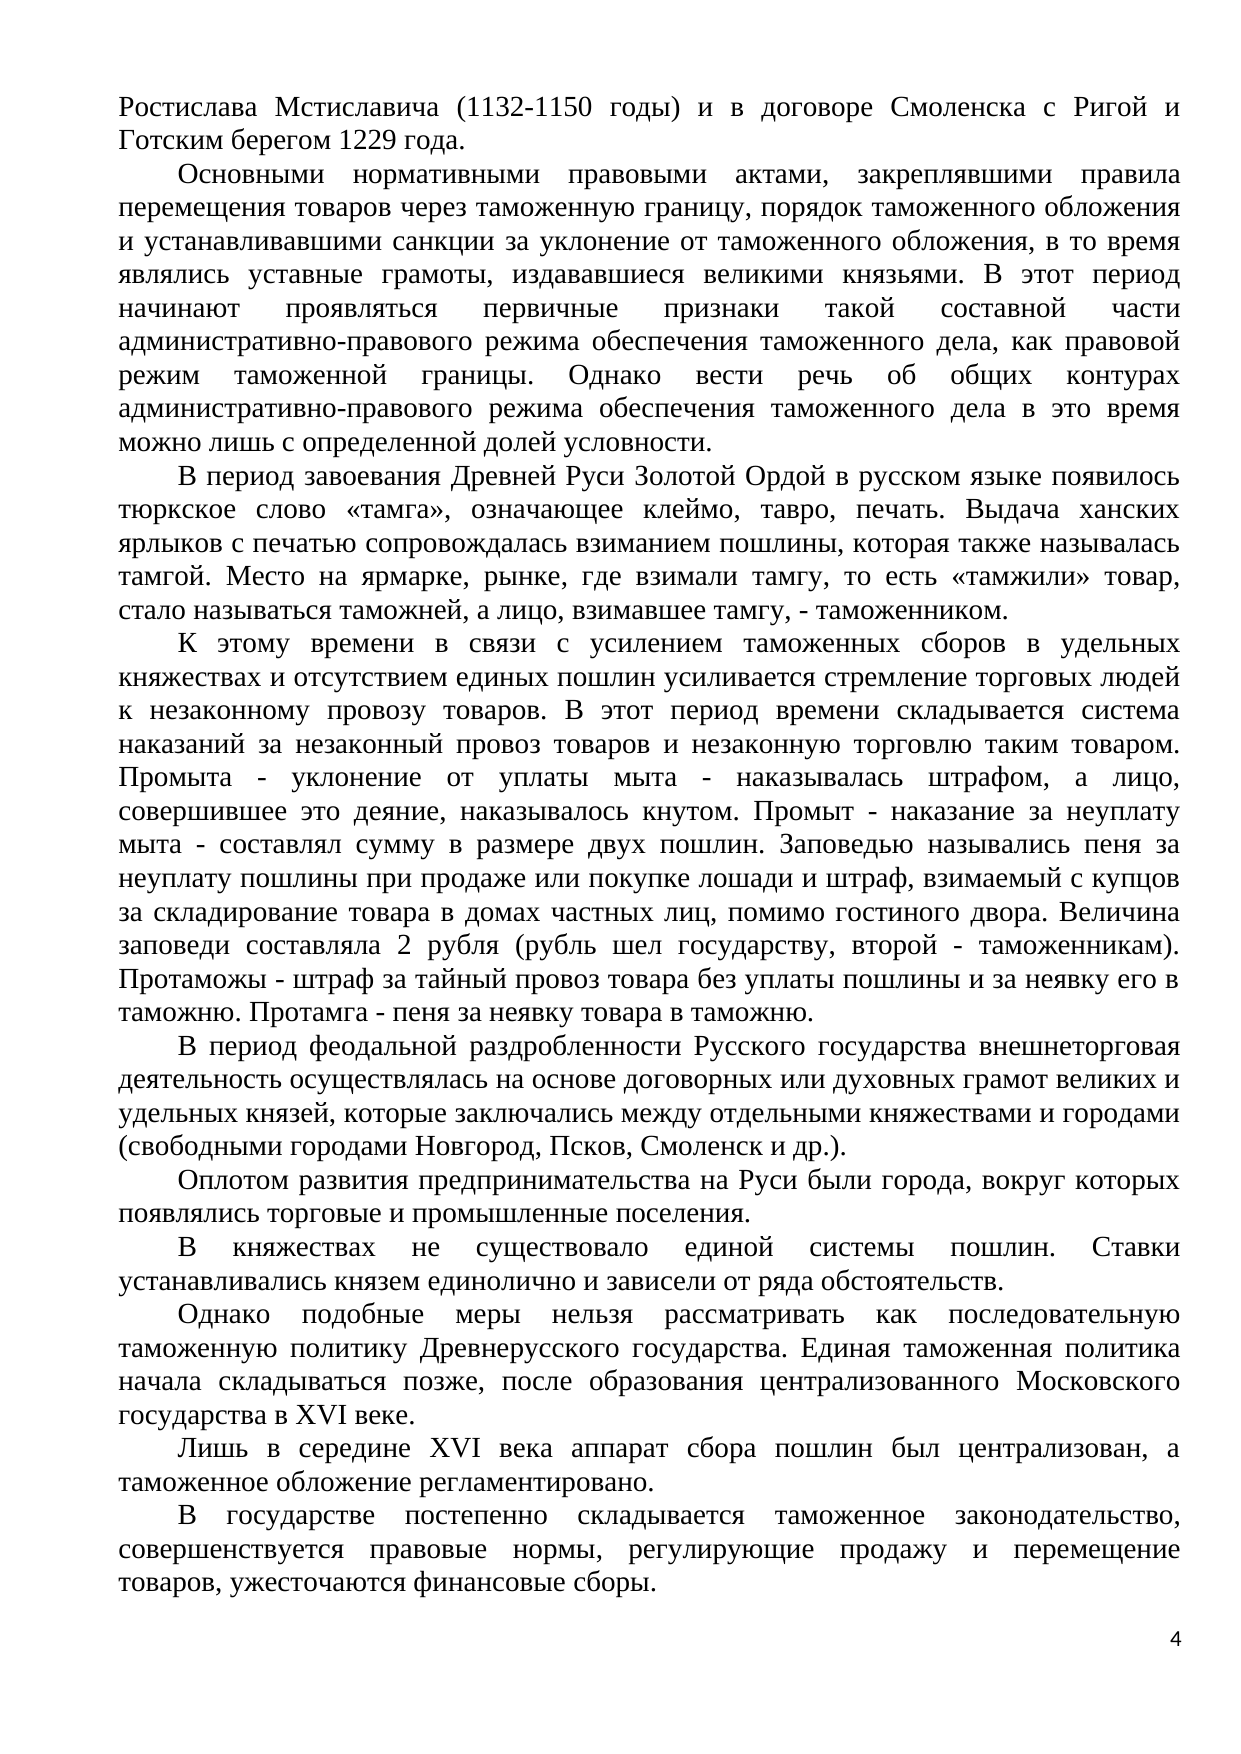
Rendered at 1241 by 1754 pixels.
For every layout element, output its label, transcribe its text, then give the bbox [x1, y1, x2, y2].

text Лишь в середине XVI века аппарат сбора пошлин был централизован, а таможенное обложение регламентировано. [118, 1430, 1181, 1497]
text Оплотом развития предпринимательства на Руси были города, вокруг которых появлялись торговые и промышленные поселения. [118, 1162, 1181, 1229]
text В государстве постепенно складывается таможенное законодательство, совершенствуется правовые нормы, регулирующие продажу и перемещение товаров, ужесточаются финансовые сборы. [118, 1497, 1181, 1598]
text В период завоевания Древней Руси Золотой Ордой в русском языке появилось тюркское слово «тамга», означающее клеймо, тавро, печать. Выдача ханских ярлыков с печатью сопровождалась взиманием пошлины, которая также называлась тамгой. Место на ярмарке, рынке, где взимали тамгу, то есть «тамжили» товар, стало называться таможней, а лицо, взимавшее тамгу, - таможенником. [118, 458, 1181, 625]
text Основными нормативными правовыми актами, закреплявшими правила перемещения товаров через таможенную границу, порядок таможенного обложения и устанавливавшими санкции за уклонение от таможенного обложения, в то время являлись уставные грамоты, издававшиеся великими князьями. В этот период начинают проявляться первичные признаки такой составной части административно-правового режима обеспечения таможенного дела, как правовой режим таможенной границы. Однако вести речь об общих контурах административно-правового режима обеспечения таможенного дела в это время можно лишь с определенной долей условности. [118, 156, 1181, 458]
text К этому времени в связи с усилением таможенных сборов в удельных княжествах и отсутствием единых пошлин усиливается стремление торговых людей к незаконному провозу товаров. В этот период времени складывается система наказаний за незаконный провоз товаров и незаконную торговлю таким товаром. Промыта - уклонение от уплаты мыта - наказывалась штрафом, а лицо, совершившее это деяние, наказывалось кнутом. Промыт - наказание за неуплату мыта - составлял сумму в размере двух пошлин. Заповедью назывались пеня за неуплату пошлины при продаже или покупке лошади и штраф, взимаемый с купцов за складирование товара в домах частных лиц, помимо гостиного двора. Величина заповеди составляла 2 рубля (рубль шел государству, второй - таможенникам). Протаможы - штраф за тайный провоз товара без уплаты пошлины и за неявку его в таможню. Протамга - пеня за неявку товара в таможню. [118, 625, 1181, 1028]
text Однако подобные меры нельзя рассматривать как последовательную таможенную политику Древнерусского государства. Единая таможенная политика начала складываться позже, после образования централизованного Московского государства в XVI веке. [118, 1296, 1181, 1430]
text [118, 89, 1181, 156]
text В период феодальной раздробленности Русского государства внешнеторговая деятельность осуществлялась на основе договорных или духовных грамот великих и удельных князей, которые заключались между отдельными княжествами и городами (свободными городами Новгород, Псков, Смоленск и др.). [118, 1028, 1181, 1162]
text В княжествах не существовало единой системы пошлин. Ставки устанавливались князем единолично и зависели от ряда обстоятельств. [118, 1229, 1181, 1296]
